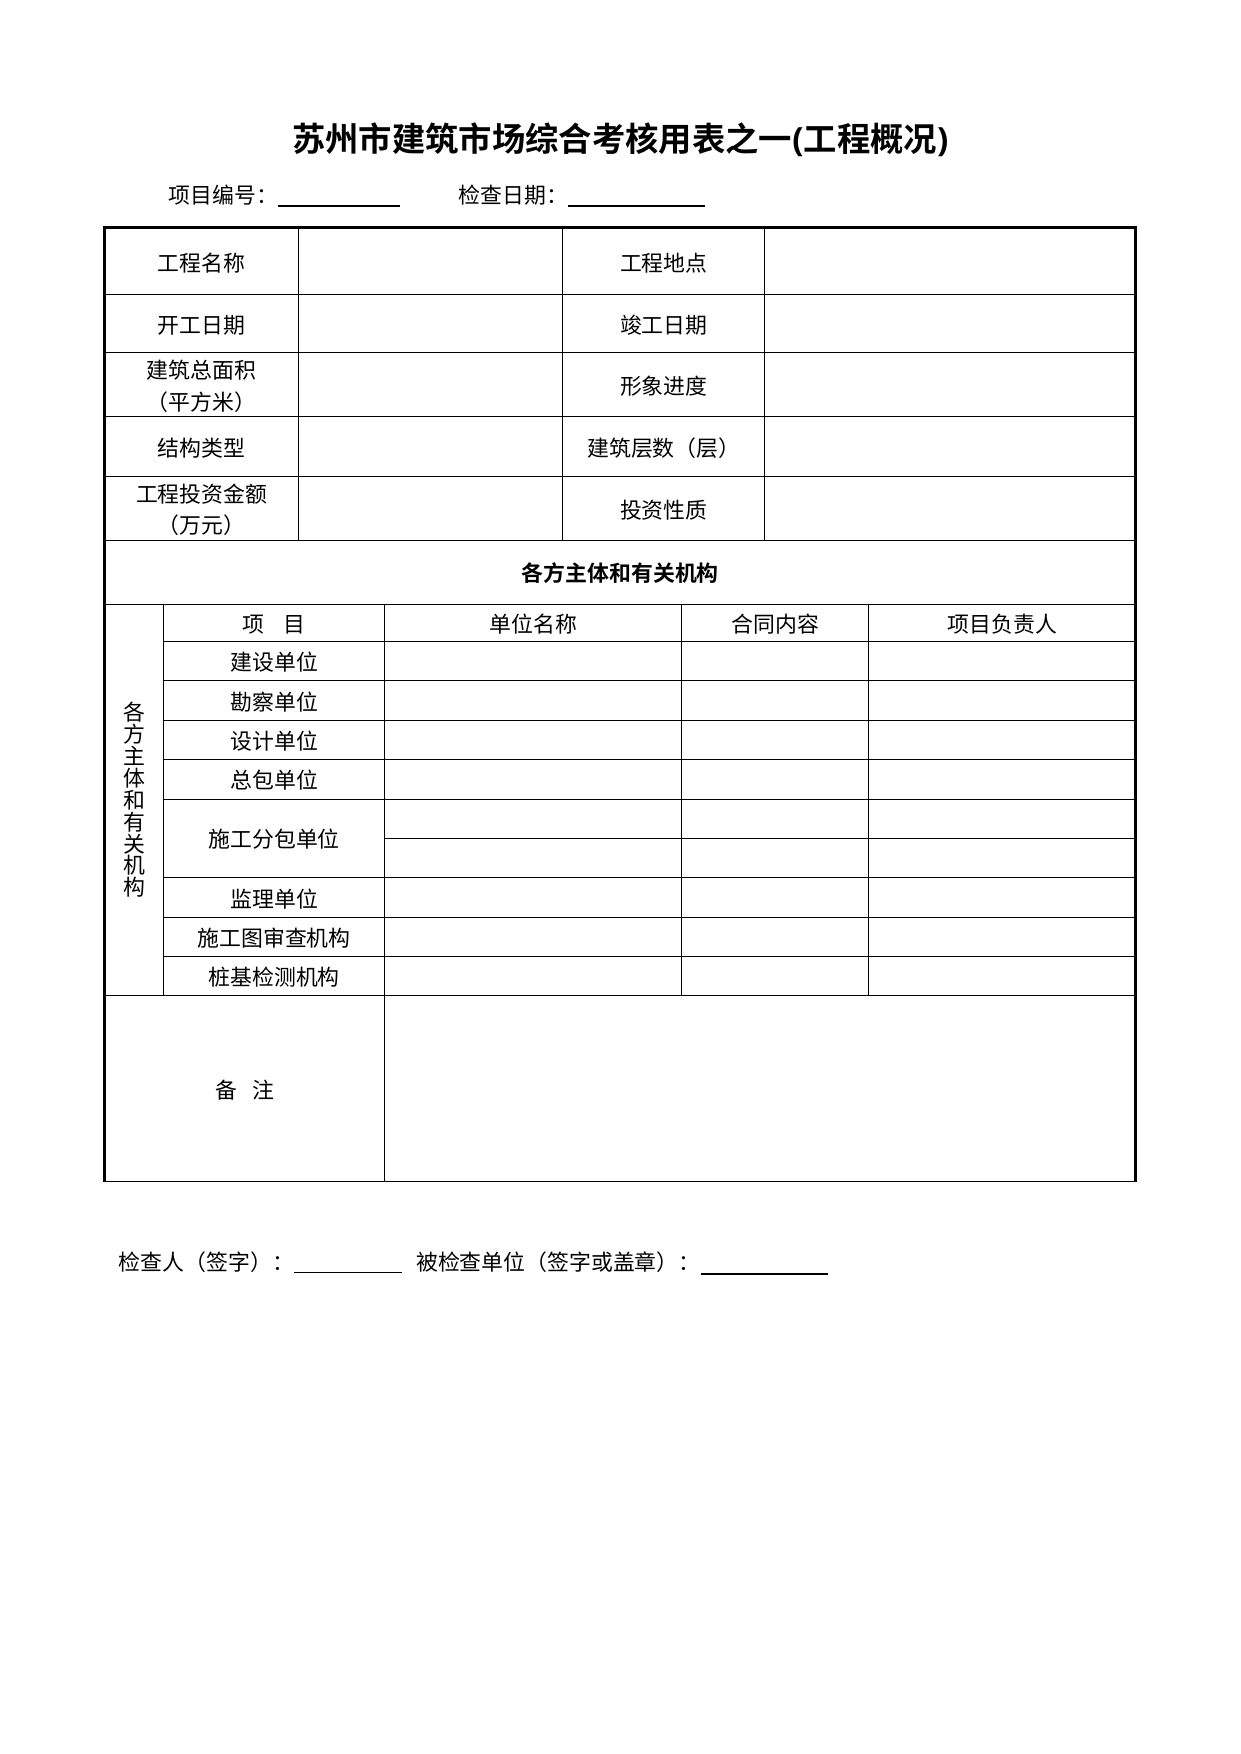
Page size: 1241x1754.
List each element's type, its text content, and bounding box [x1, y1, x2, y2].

table_header [765, 229, 1134, 294]
table_cell [682, 642, 868, 680]
table_cell [385, 642, 681, 680]
table_cell [682, 800, 868, 838]
text 检查人（签字）： 被检查单位（签字或盖章）： [75, 1244, 1165, 1276]
table_cell 投资性质 [563, 477, 764, 540]
text 项目编号： 检查日期： [119, 178, 1165, 209]
table_cell [682, 721, 868, 759]
table_cell [869, 957, 1134, 995]
table_cell [765, 477, 1134, 540]
table_cell 各方主体和有关机构 [106, 605, 163, 995]
table_cell [869, 760, 1134, 798]
table_cell [765, 417, 1134, 476]
table_cell [385, 918, 681, 956]
table_header 工程名称 [106, 229, 298, 294]
table_cell 建设单位 [164, 642, 384, 680]
table_cell 各方主体和有关机构 [106, 541, 1134, 603]
table_cell 项目负责人 [869, 605, 1134, 641]
table_cell [869, 721, 1134, 759]
table_cell 开工日期 [106, 295, 298, 352]
table_cell 桩基检测机构 [164, 957, 384, 995]
table_cell [869, 839, 1134, 877]
table_cell [385, 800, 681, 838]
table_cell 施工分包单位 [164, 800, 384, 877]
table_cell [385, 839, 681, 877]
table_cell 施工图审查机构 [164, 918, 384, 956]
table_cell [299, 353, 562, 416]
table_cell [765, 295, 1134, 352]
table_cell 结构类型 [106, 417, 298, 476]
table_cell 合同内容 [682, 605, 868, 641]
table_cell [385, 957, 681, 995]
table_cell [869, 681, 1134, 720]
table_cell [385, 681, 681, 720]
table_cell [299, 295, 562, 352]
table_header [299, 229, 562, 294]
table_cell [869, 918, 1134, 956]
table_cell [682, 681, 868, 720]
table_cell [869, 642, 1134, 680]
table_cell [869, 878, 1134, 917]
table_cell 总包单位 [164, 760, 384, 798]
table_cell [682, 957, 868, 995]
table_cell 工程投资金额 （万元） [106, 477, 298, 540]
table_cell 建筑总面积 （平方米） [106, 353, 298, 416]
table_cell 单位名称 [385, 605, 681, 641]
table_cell [682, 760, 868, 798]
table_cell [385, 878, 681, 917]
table_cell [869, 800, 1134, 838]
table_cell [682, 918, 868, 956]
table_cell [682, 839, 868, 877]
text 苏州市建筑市场综合考核用表之一(工程概况) [75, 113, 1165, 162]
table_cell [299, 477, 562, 540]
table_cell 项 目 [164, 605, 384, 641]
table_cell [385, 721, 681, 759]
table_cell 竣工日期 [563, 295, 764, 352]
table_cell [765, 353, 1134, 416]
table_cell 勘察单位 [164, 681, 384, 720]
table_cell 备 注 [106, 996, 384, 1181]
table_cell 设计单位 [164, 721, 384, 759]
table_header 工程地点 [563, 229, 764, 294]
table_cell [385, 760, 681, 798]
table_cell 监理单位 [164, 878, 384, 917]
table_cell 形象进度 [563, 353, 764, 416]
table_cell 建筑层数（层） [563, 417, 764, 476]
table_cell [299, 417, 562, 476]
table_cell [385, 996, 1134, 1181]
table_cell [682, 878, 868, 917]
